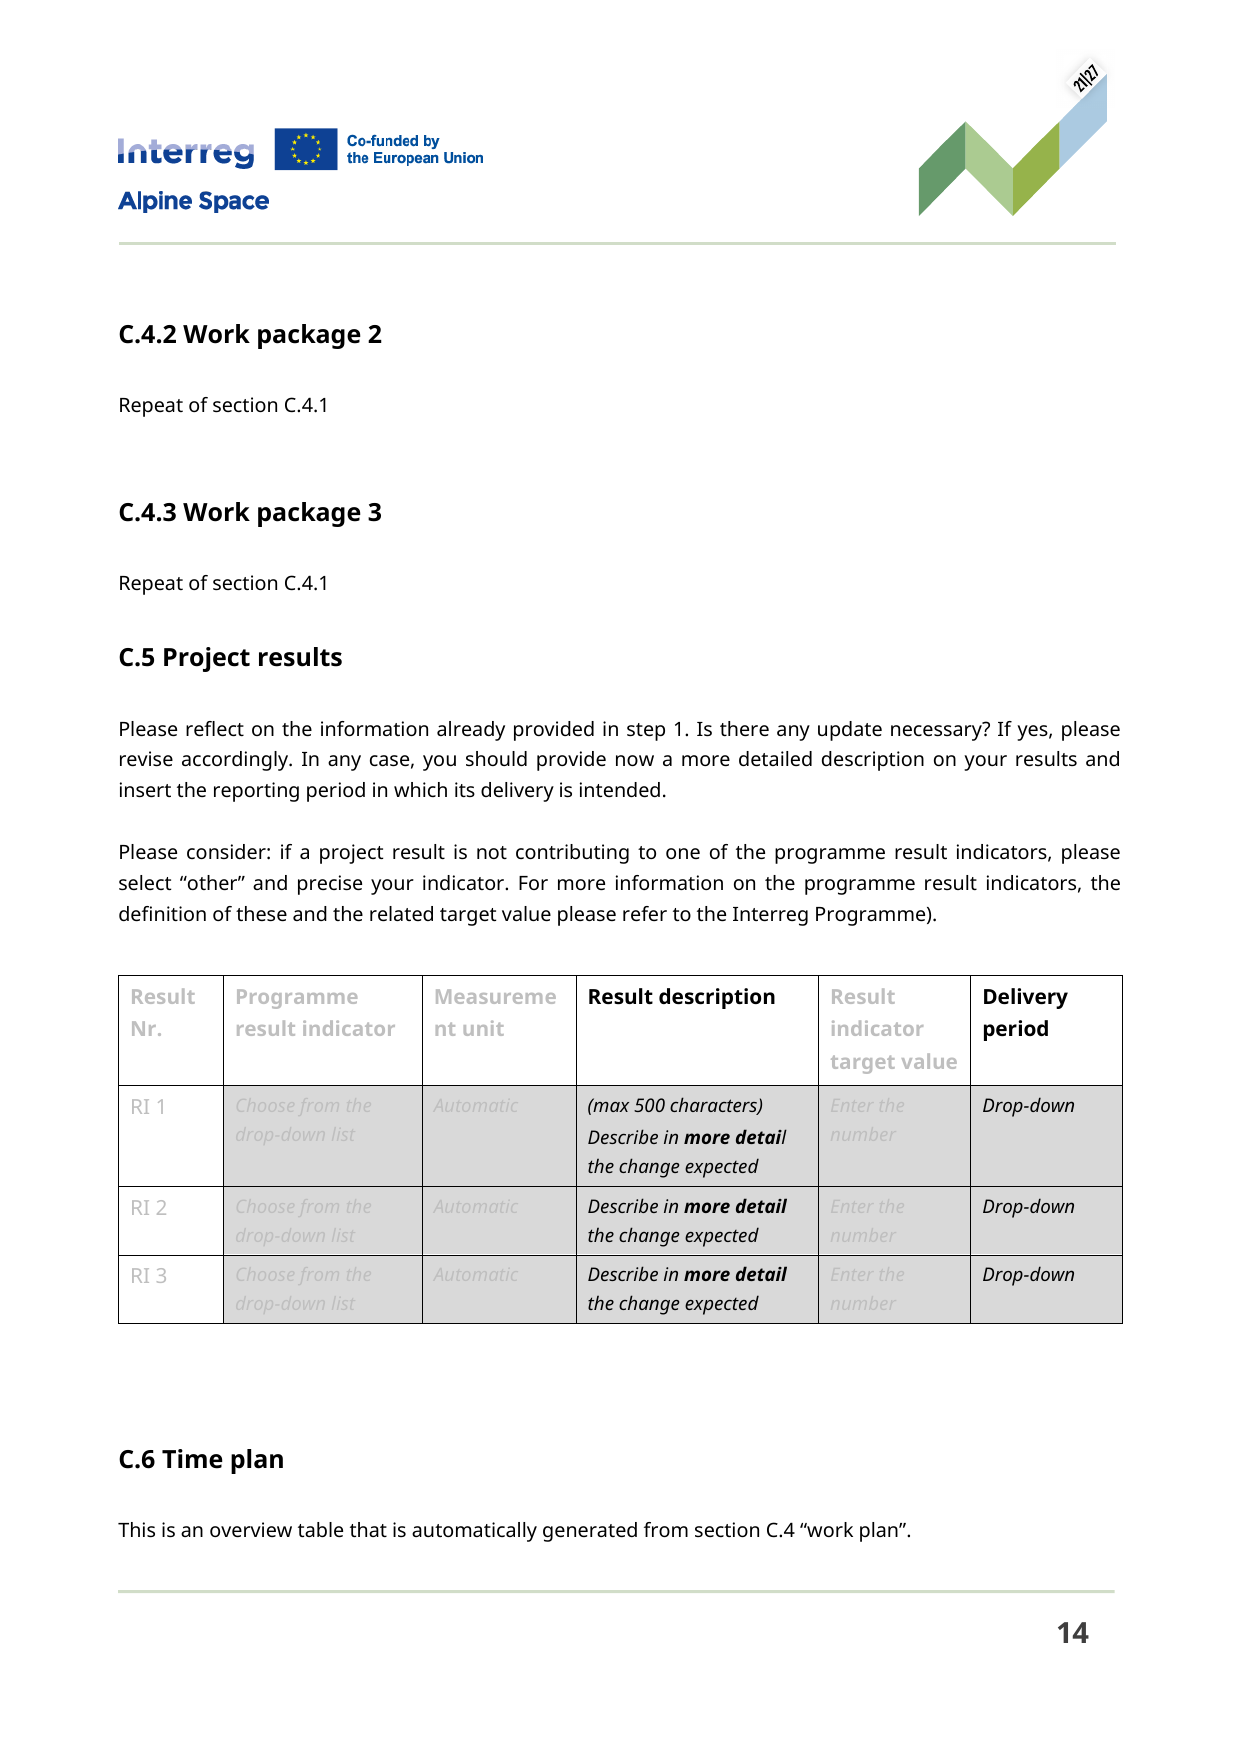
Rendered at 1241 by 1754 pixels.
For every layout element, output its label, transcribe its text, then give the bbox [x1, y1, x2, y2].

table_cell RI 1 [119, 1086, 223, 1186]
text Please reflect on the information already provided in step 1. Is there any update necessary? If yes, please revise accordingly. In any case, you should provide now a more detailed description on your results and insert the reporting period in which its delivery is intended. [118, 715, 1122, 804]
table_cell RI 2 [119, 1187, 223, 1254]
text C.4.2 Work package 2 [118, 317, 1122, 351]
table_header Result indicator target value [819, 976, 970, 1085]
text C.6 Time plan [118, 1441, 1122, 1476]
table_cell Automatic [423, 1256, 576, 1323]
table_cell Drop-down [971, 1187, 1122, 1254]
text This is an overview table that is automatically generated from section C.4 “work plan”. [118, 1517, 1122, 1543]
table_cell Choose from the drop-down list [224, 1256, 422, 1323]
table_cell Enter the number [819, 1187, 970, 1254]
table_header Delivery period [971, 976, 1122, 1085]
text Repeat of section C.4.1 [118, 569, 1122, 597]
text Repeat of section C.4.1 [118, 392, 1122, 419]
text C.4.3 Work package 3 [118, 494, 1122, 528]
table_cell Describe in more detail the change expected [577, 1256, 818, 1323]
table_header Measurement unit [423, 976, 576, 1085]
table_header Result Nr. [119, 976, 223, 1085]
table_cell Choose from the drop-down list [224, 1187, 422, 1254]
table_cell Enter the number [819, 1086, 970, 1186]
table_cell Automatic [423, 1086, 576, 1186]
table_cell Drop-down [971, 1086, 1122, 1186]
text Please consider: if a project result is not contributing to one of the programme result indicators, please select “other” and precise your indicator. For more information on the programme result indicators, the definition of these and the related target value please refer to the Interreg Programme). [118, 838, 1122, 927]
table_cell Automatic [423, 1187, 576, 1254]
table_cell (max 500 characters) Describe in more detail the change expected [577, 1086, 818, 1186]
table_cell Drop-down [971, 1256, 1122, 1323]
table_cell Enter the number [819, 1256, 970, 1323]
table_cell RI 3 [119, 1256, 223, 1323]
table_header Programme result indicator [224, 976, 422, 1085]
table_header Result description [577, 976, 818, 1085]
text C.5 Project results [118, 640, 1122, 674]
table_cell Describe in more detail the change expected [577, 1187, 818, 1254]
picture [118, 44, 500, 213]
table_cell Choose from the drop-down list [224, 1086, 422, 1186]
